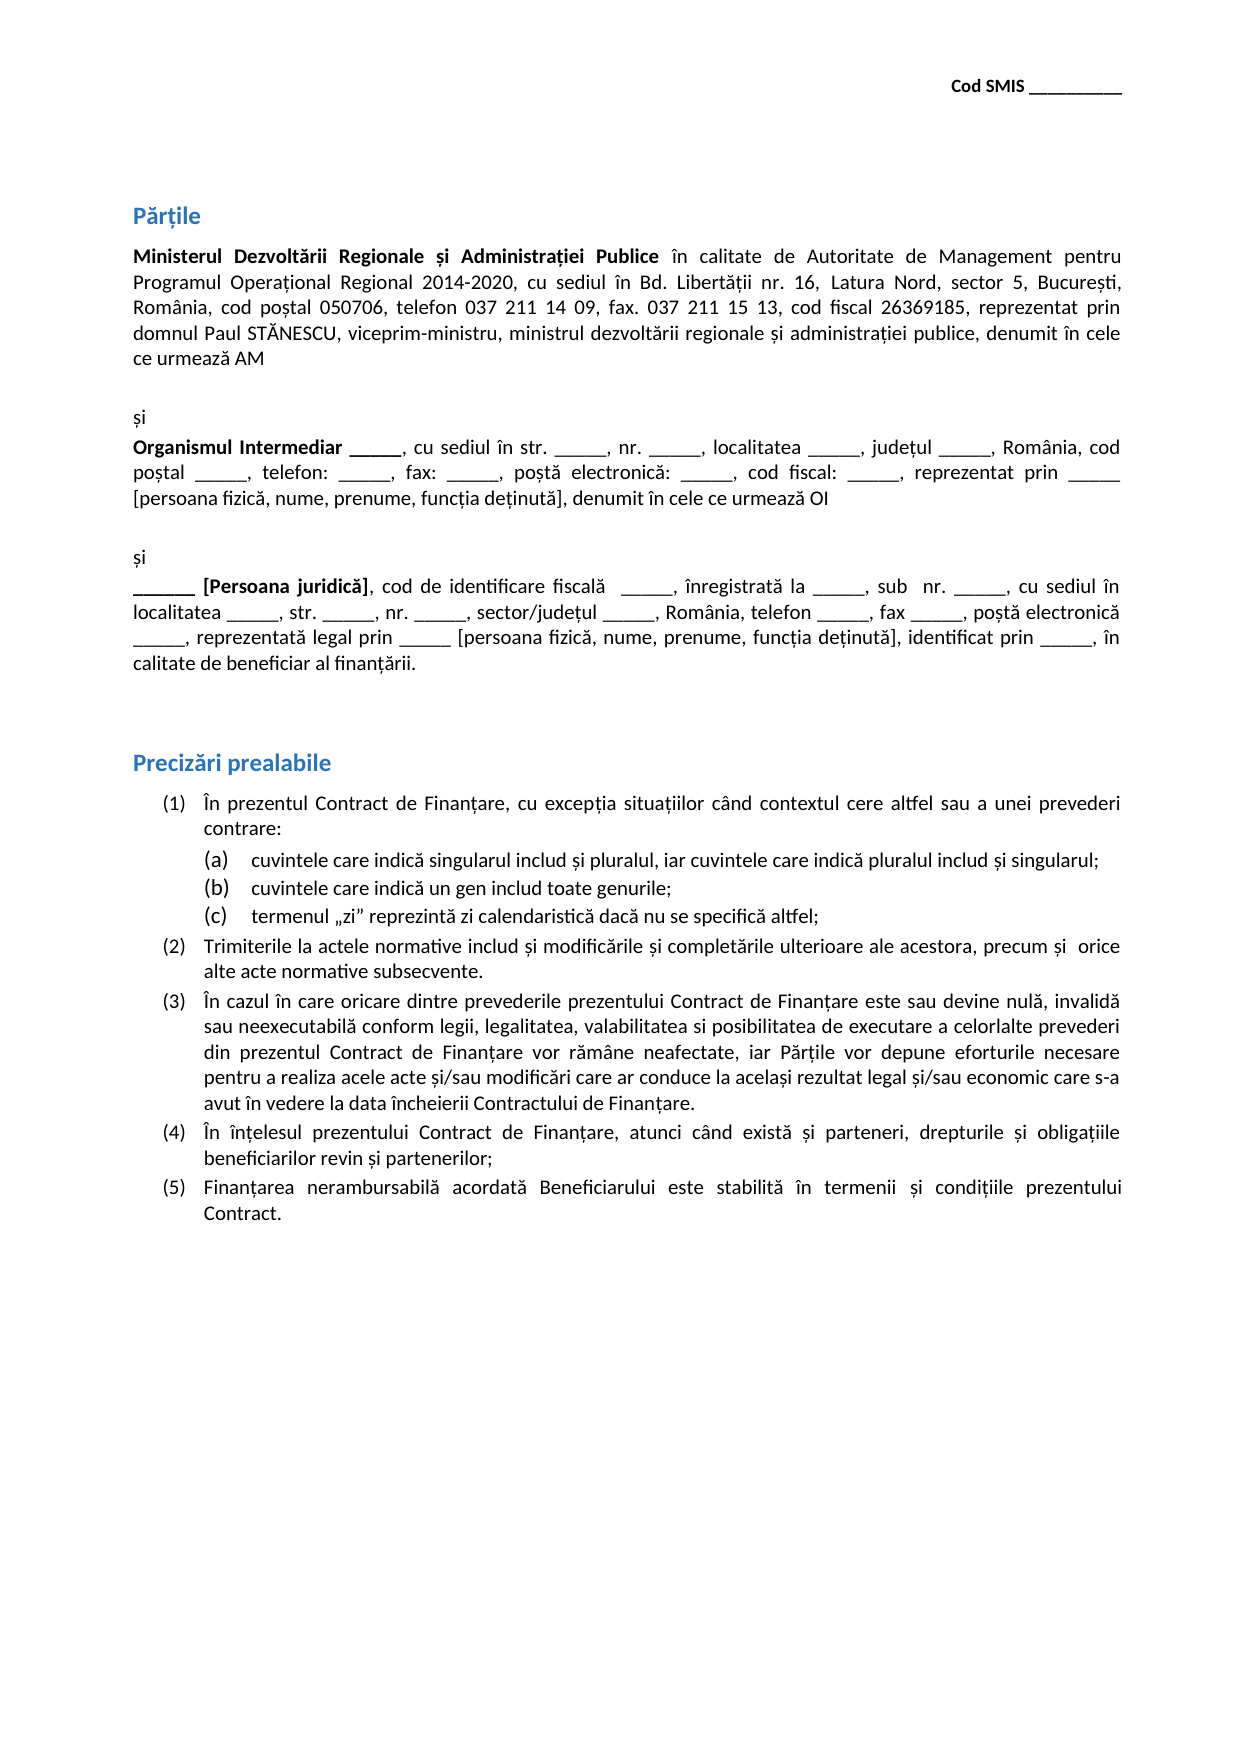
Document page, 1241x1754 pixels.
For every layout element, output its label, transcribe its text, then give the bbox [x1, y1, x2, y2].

text cuvintele care indică singularul includ şi pluralul, iar cuvintele care indică pluralul includ şi singularul; [204, 845, 1122, 873]
text În prezentul Contract de Finanțare, cu excepţia situaţiilor când contextul cere altfel sau a unei prevederi contrare: [162, 790, 1122, 841]
text și [133, 404, 1122, 430]
text ______ [Persoana juridică], cod de identificare fiscală _____, înregistrată la _____, sub nr. _____, cu sediul în localitatea _____, str. _____, nr. _____, sector/județul _____, România, telefon _____, fax _____, poștă electronică _____, reprezentată legal prin _____ [persoana fizică, nume, prenume, funcția deținută], identificat prin _____, în calitate de beneficiar al finanțării. [133, 573, 1122, 675]
text termenul „zi” reprezintă zi calendaristică dacă nu se specifică altfel; [204, 901, 1122, 929]
text și [133, 544, 1122, 569]
text În înțelesul prezentului Contract de Finanțare, atunci când există și parteneri, drepturile și obligațiile beneficiarilor revin și partenerilor; [162, 1119, 1122, 1170]
text cuvintele care indică un gen includ toate genurile; [204, 873, 1122, 901]
subtitle Precizări prealabile [133, 747, 1122, 777]
text Trimiterile la actele normative includ și modificările și completările ulterioare ale acestora, precum și orice alte acte normative subsecvente. [162, 933, 1122, 984]
text Ministerul Dezvoltării Regionale și Administrației Publice în calitate de Autoritate de Management pentru Programul Operațional Regional 2014-2020, cu sediul în Bd. Libertății nr. 16, Latura Nord, sector 5, București, România, cod poștal 050706, telefon 037 211 14 09, fax. 037 211 15 13, cod fiscal 26369185, reprezentat prin domnul Paul STĂNESCU, viceprim-ministru, ministrul dezvoltării regionale și administrației publice, denumit în cele ce urmează AM [133, 243, 1122, 371]
subtitle Părțile [133, 200, 1122, 231]
text În cazul în care oricare dintre prevederile prezentului Contract de Finanțare este sau devine nulă, invalidă sau neexecutabilă conform legii, legalitatea, valabilitatea si posibilitatea de executare a celorlalte prevederi din prezentul Contract de Finanțare vor rămâne neafectate, iar Părțile vor depune eforturile necesare pentru a realiza acele acte și/sau modificări care ar conduce la același rezultat legal și/sau economic care s-a avut în vedere la data încheierii Contractului de Finanţare. [162, 988, 1122, 1115]
text Organismul Intermediar _____, cu sediul în str. _____, nr. _____, localitatea _____, județul _____, România, cod poștal _____, telefon: _____, fax: _____, poștă electronică: _____, cod fiscal: _____, reprezentat prin _____ [persoana fizică, nume, prenume, funcția deținută], denumit în cele ce urmează OI [133, 434, 1122, 510]
text Finanţarea nerambursabilă acordată Beneficiarului este stabilită în termenii şi condiţiile prezentului Contract. [162, 1174, 1122, 1225]
